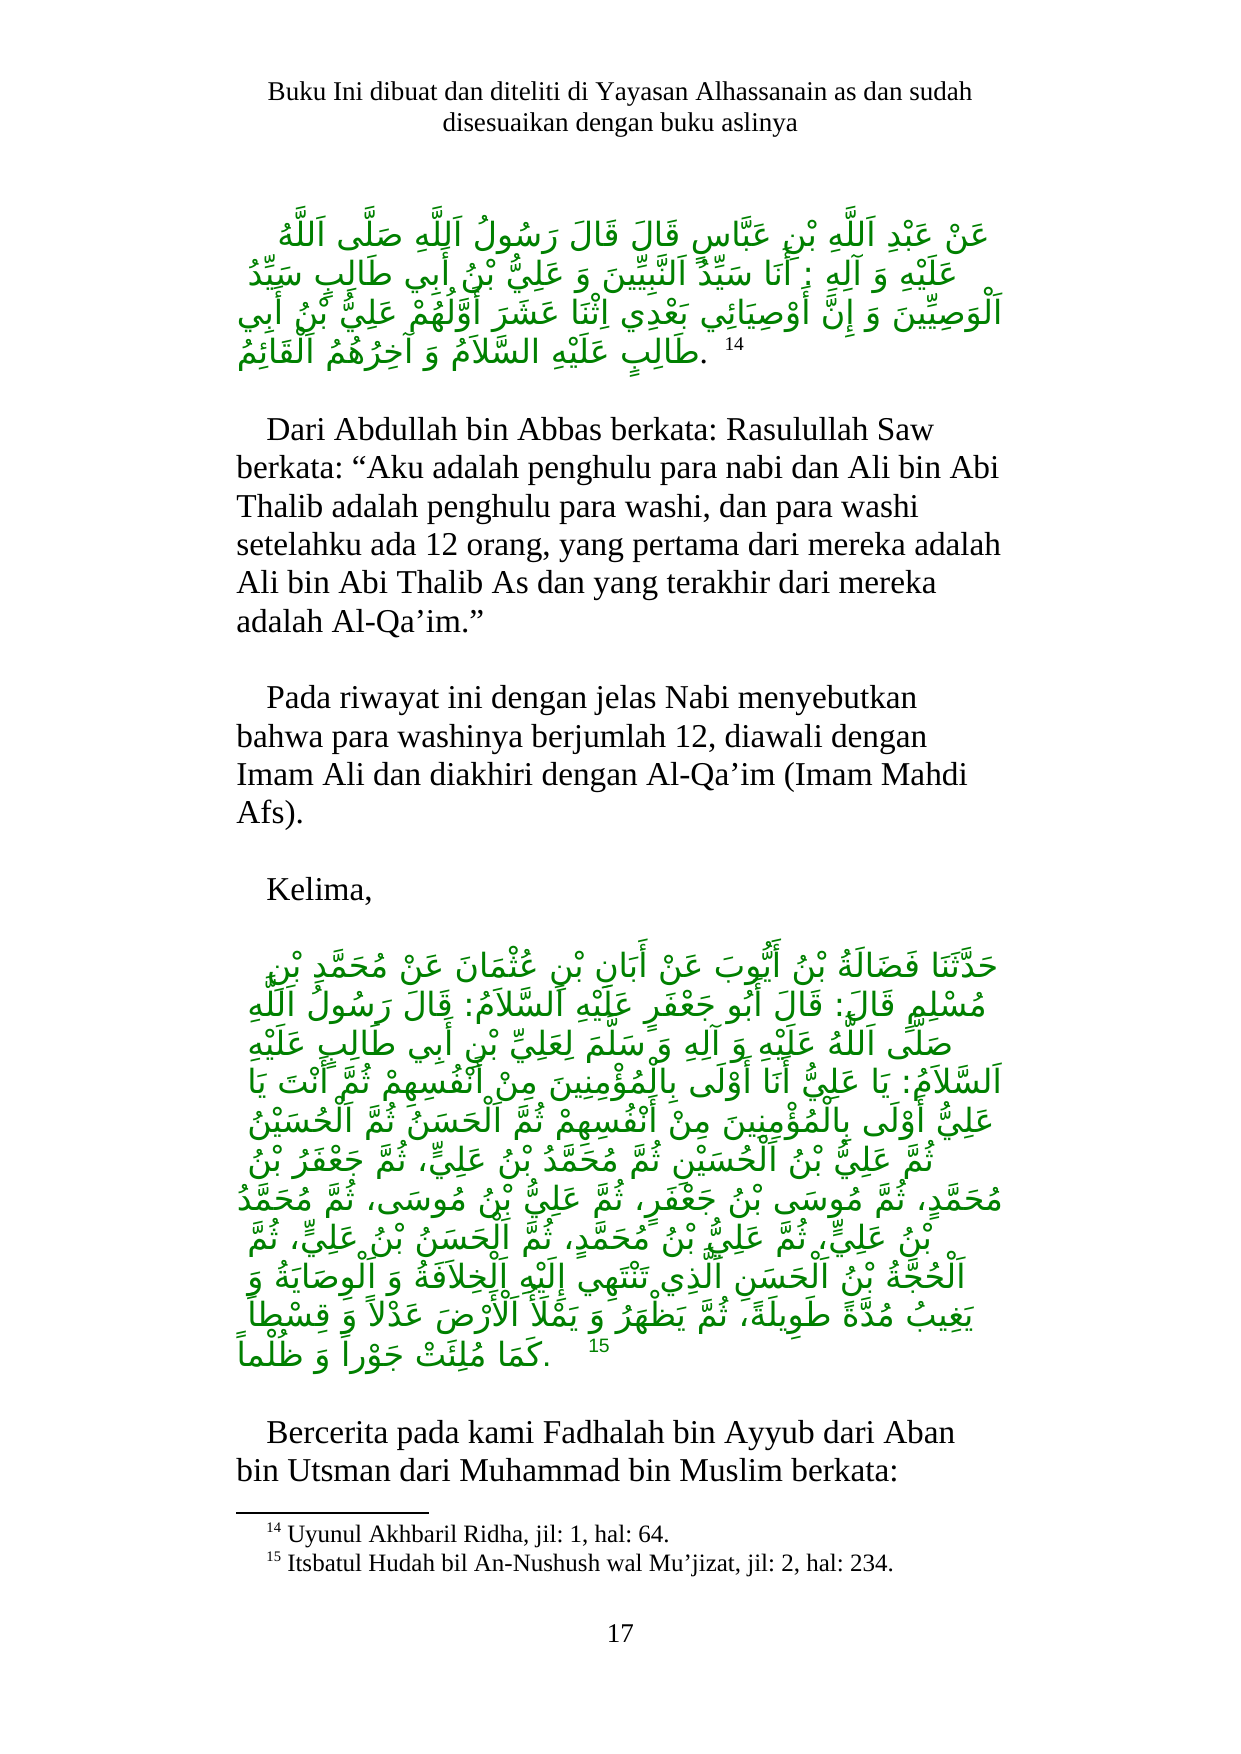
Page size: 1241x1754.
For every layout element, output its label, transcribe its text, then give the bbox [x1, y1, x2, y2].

text Kelima, [236, 869, 1004, 908]
text Pada riwayat ini dengan jelas Nabi menyebutkan bahwa para washinya berjumlah 12, diawali dengan Imam Ali dan diakhiri dengan Al-Qa’im (Imam Mahdi Afs). [236, 678, 1004, 831]
text حَدَّثَنَا فَضَالَةُ بْنُ أَيُّوبَ عَنْ أَبَانِ بْنِ عُثْمَانَ عَنْ مُحَمَّدِ بْنِ مُسْلِمٍ قَالَ: قَالَ أَبُو جَعْفَرٍ عَلَيْهِ اَلسَّلاَمُ: قَالَ رَسُولُ اَللَّهِ صَلَّى اَللَّهُ عَلَيْهِ وَ آلِهِ وَ سَلَّمَ لِعَلِيِّ بْنِ أَبِي طَالِبٍ عَلَيْهِ اَلسَّلاَمُ: يَا عَلِيُّ أَنَا أَوْلَى بِالْمُؤْمِنِينَ مِنْ أَنْفُسِهِمْ ثُمَّ أَنْتَ يَا عَلِيُّ أَوْلَى بِالْمُؤْمِنِينَ مِنْ أَنْفُسِهِمْ ثُمَّ اَلْحَسَنُ ثُمَّ اَلْحُسَيْنُ ثُمَّ عَلِيُّ بْنُ اَلْحُسَيْنِ ثُمَّ مُحَمَّدُ بْنُ عَلِيٍّ، ثُمَّ جَعْفَرُ بْنُ مُحَمَّدٍ، ثُمَّ مُوسَى بْنُ جَعْفَرٍ، ثُمَّ عَلِيُّ بْنُ مُوسَى، ثُمَّ مُحَمَّدُ بْنُ عَلِيٍّ، ثُمَّ عَلِيُّ بْنُ مُحَمَّدٍ، ثُمَّ اَلْحَسَنُ بْنُ عَلِيٍّ، ثُمَّ اَلْحُجَّةُ بْنُ اَلْحَسَنِ اَلَّذِي تَنْتَهِي إِلَيْهِ اَلْخِلاَفَةُ وَ اَلْوِصَايَةُ وَ يَغِيبُ مُدَّةً طَوِيلَةً، ثُمَّ يَظْهَرُ وَ يَمْلَأُ اَلْأَرْضَ عَدْلاً وَ قِسْطاً كَمَا مُلِئَتْ جَوْراً وَ ظُلْماً. [236, 946, 1004, 1374]
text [236, 1412, 1004, 1489]
text عَنْ عَبْدِ اَللَّهِ بْنِ عَبَّاسٍ قَالَ قَالَ رَسُولُ اَللَّهِ صَلَّى اَللَّهُ عَلَيْهِ وَ آلِهِ : أَنَا سَيِّدُ اَلنَّبِيِّينَ وَ عَلِيُّ بْنُ أَبِي طَالِبٍ سَيِّدُ اَلْوَصِيِّينَ وَ إِنَّ أَوْصِيَائِي بَعْدِي اِثْنَا عَشَرَ أَوَّلُهُمْ عَلِيُّ بْنُ أَبِي طَالِبٍ عَلَيْهِ السَّلاَمُ وَ آخِرُهُمُ اَلْقَائِمُ. [236, 216, 1004, 371]
text Dari Abdullah bin Abbas berkata: Rasulullah Saw berkata: “Aku adalah penghulu para nabi dan Ali bin Abi Thalib adalah penghulu para washi, dan para washi setelahku ada 12 orang, yang pertama dari mereka adalah Ali bin Abi Thalib As dan yang terakhir dari mereka adalah Al-Qa’im.” [236, 409, 1004, 639]
